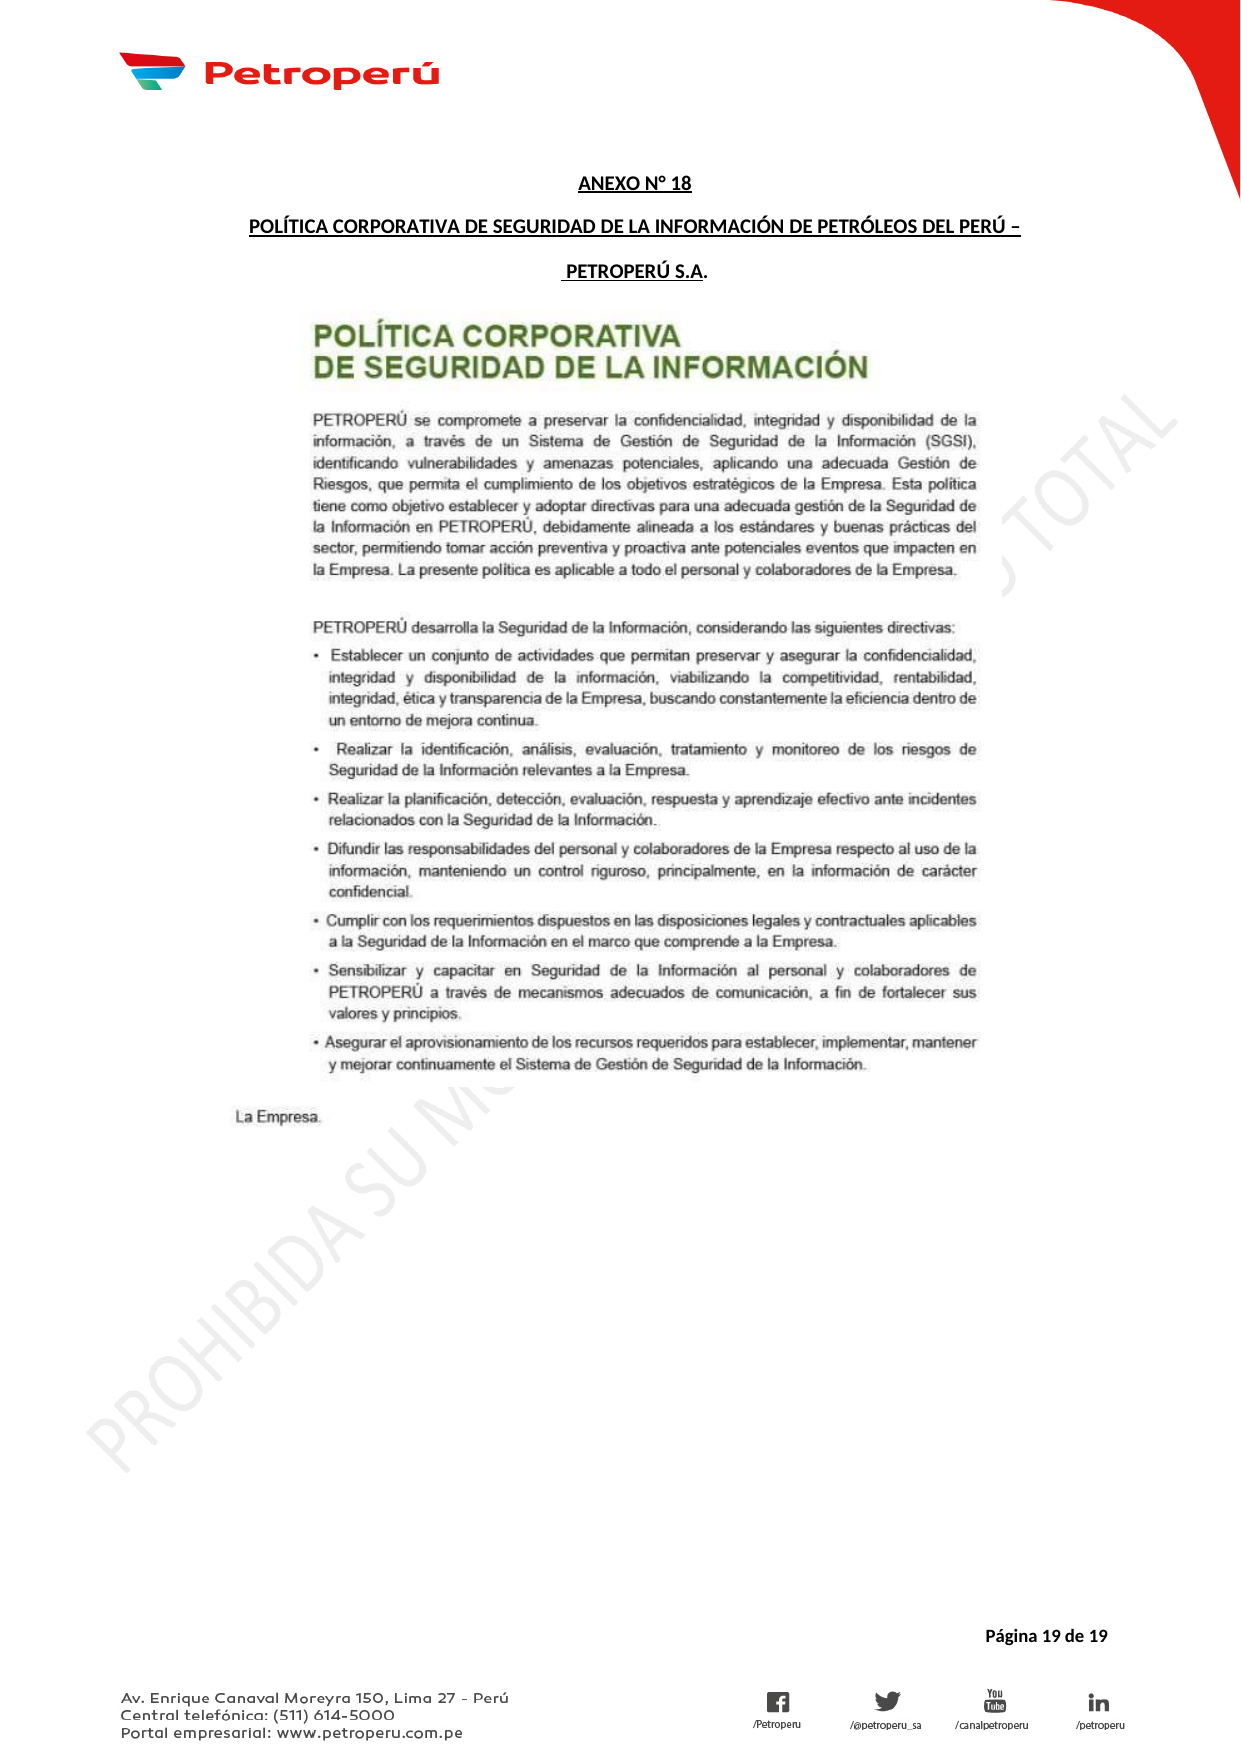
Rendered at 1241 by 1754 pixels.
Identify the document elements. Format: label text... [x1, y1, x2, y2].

text ANEXO N° 18 [205, 170, 1064, 195]
picture [86, 291, 1178, 1473]
text POLÍTICA CORPORATIVA DE SEGURIDAD DE LA INFORMACIÓN DE PETRÓLEOS DEL PERÚ – [205, 214, 1064, 239]
text PETROPERÚ S.A. [162, 258, 1107, 283]
picture [2, 1680, 1241, 1754]
picture [1, 0, 1241, 209]
